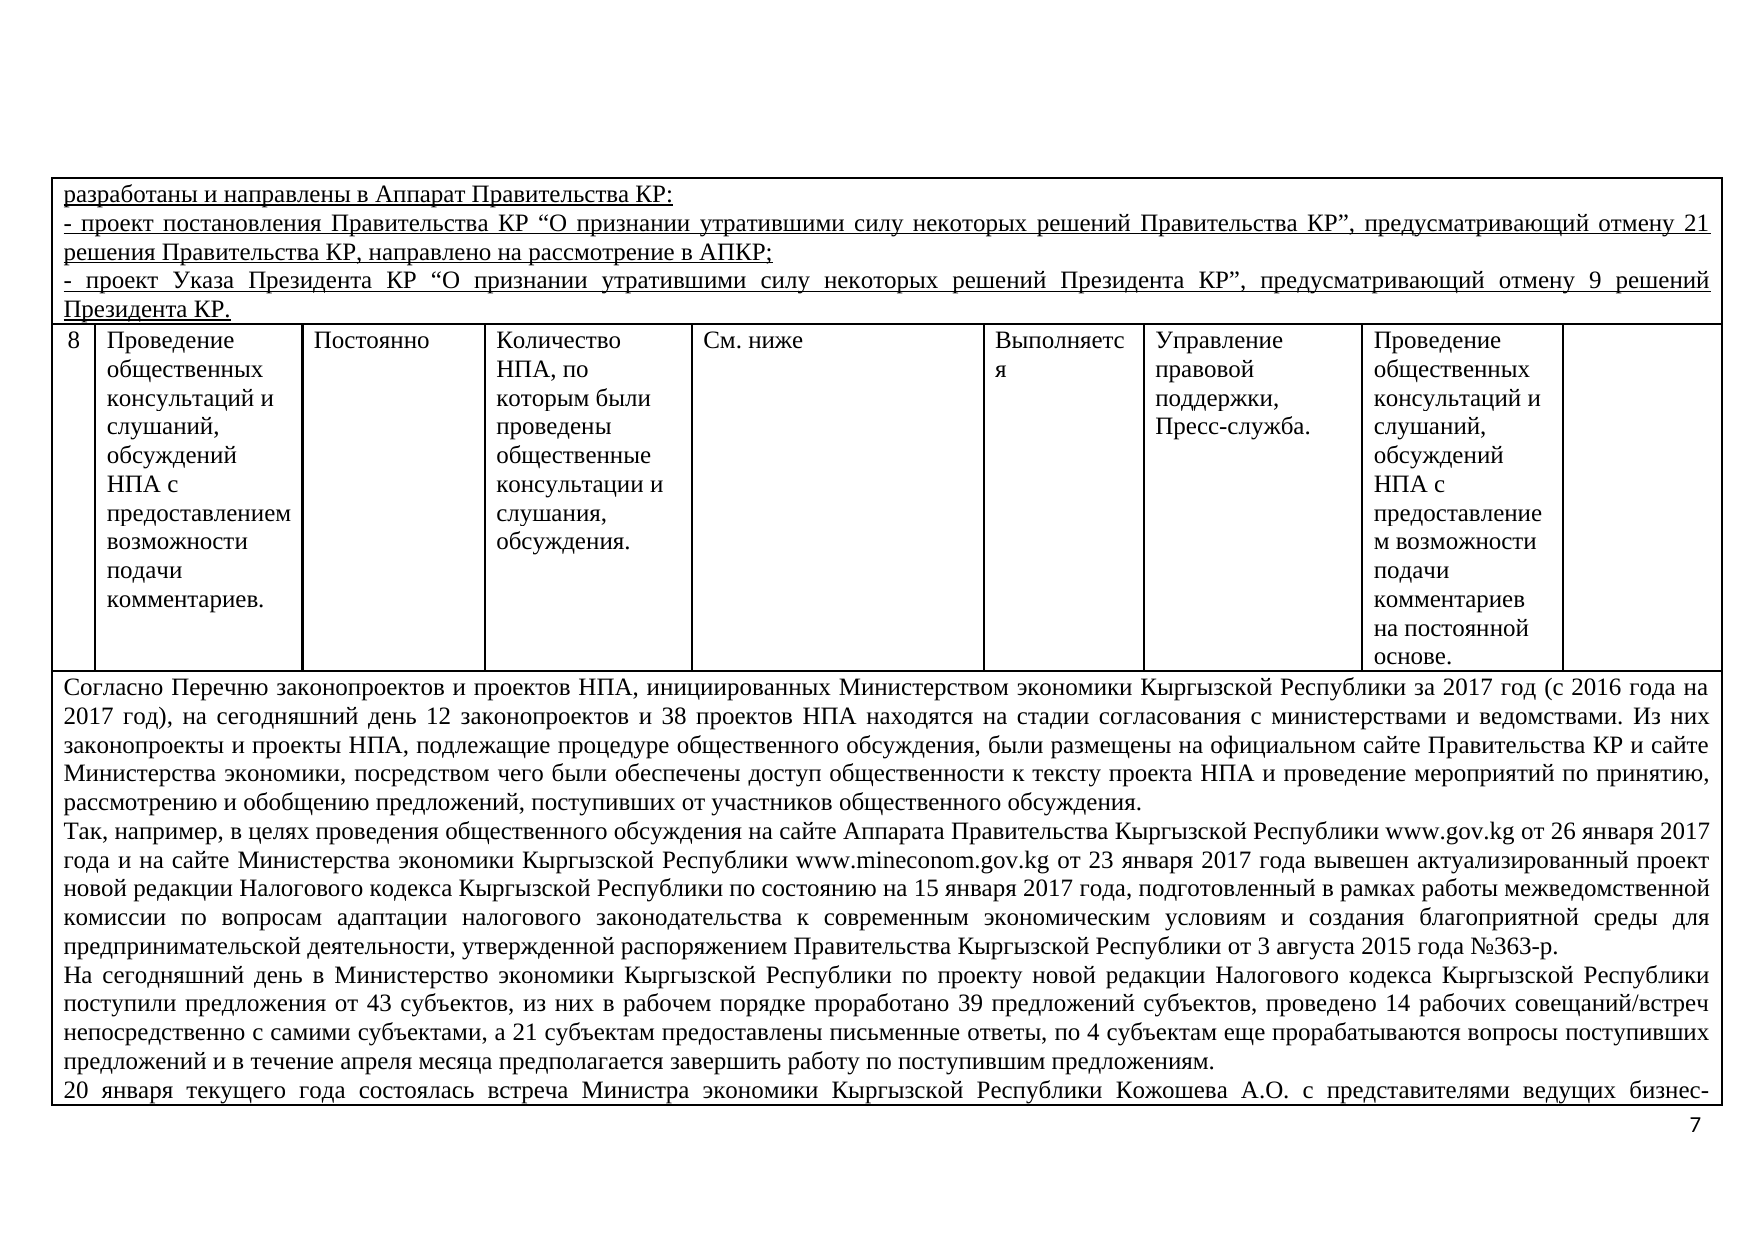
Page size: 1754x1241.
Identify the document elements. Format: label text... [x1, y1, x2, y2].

table_cell См. ниже [693, 325, 983, 670]
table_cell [53, 179, 1721, 323]
table_cell Постоянно [304, 325, 484, 670]
table_cell 8 [53, 325, 94, 670]
table_cell Проведение общественных консультаций и слушаний, обсуждений НПА с предоставлением возможности подачи комментариев. [96, 325, 301, 670]
table_cell Выполняется [985, 325, 1143, 670]
table_cell Количество НПА, по которым были проведены общественные консультации и слушания, обсуждения. [486, 325, 691, 670]
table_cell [53, 672, 1721, 1103]
table_cell Проведение общественных консультаций и слушаний, обсуждений НПА с предоставлением возможности подачи комментариев на постоянной основе. [1445, 325, 1562, 670]
table_cell [1564, 325, 1721, 670]
table_cell Управление правовой поддержки, Пресс-служба. [1145, 325, 1361, 670]
